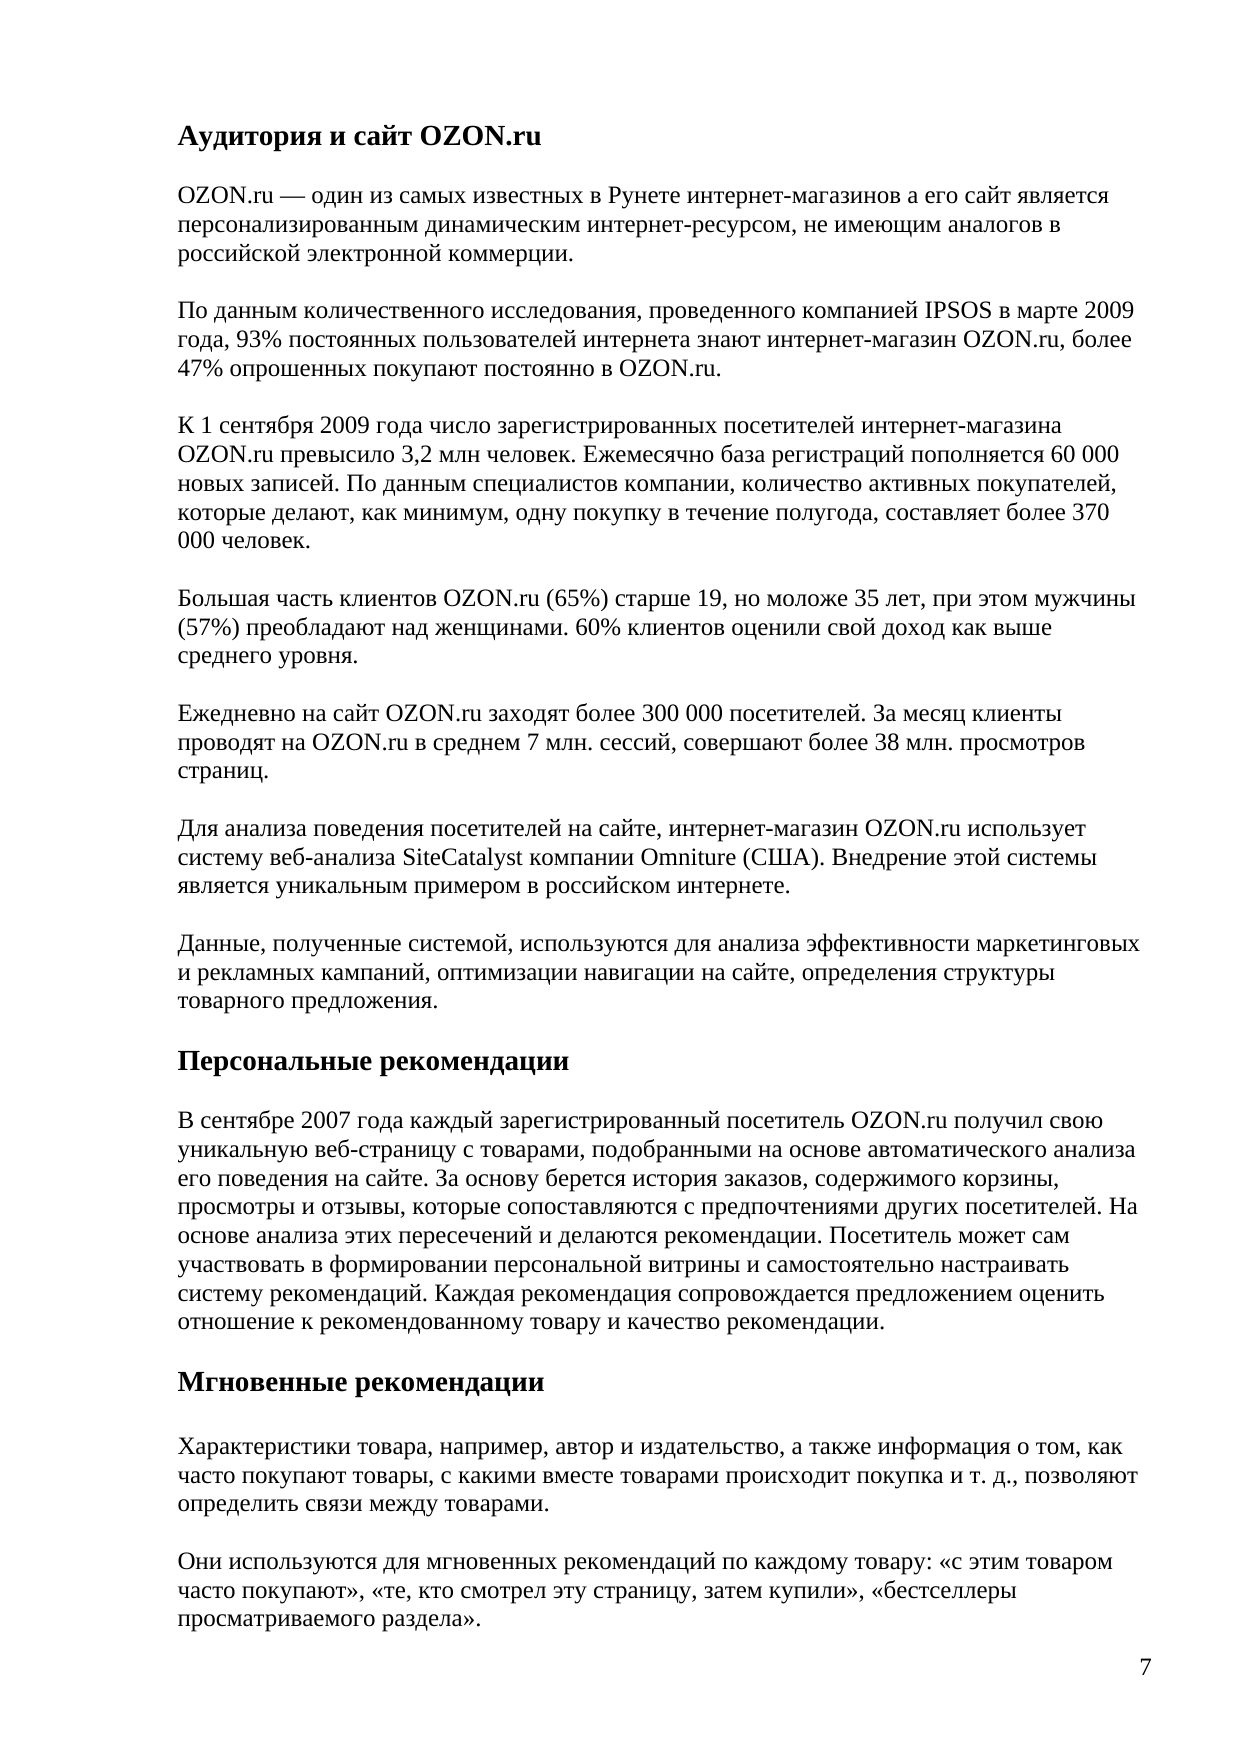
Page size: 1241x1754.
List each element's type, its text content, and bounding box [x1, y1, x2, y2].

text Характеристики товара, например, автор и издательство, а также информация о том, как часто покупают товары, с какими вместе товарами происходит покупка и т. д., позволяют определить связи между товарами. [177, 1431, 1152, 1517]
text Большая часть клиентов OZON.ru (65%) старше 19, но моложе 35 лет, при этом мужчины (57%) преобладают над женщинами. 60% клиентов оценили свой доход как выше среднего уровня. [177, 583, 1152, 669]
text По данным количественного исследования, проведенного компанией IPSOS в марте 2009 года, 93% постоянных пользователей интернета знают интернет-магазин OZON.ru, более 47% опрошенных покупают постоянно в OZON.ru. [177, 295, 1152, 382]
text Ежедневно на сайт OZON.ru заходят более 300 000 посетителей. За месяц клиенты проводят на OZON.ru в среднем 7 млн. сессий, совершают более 38 млн. просмотров страниц. [177, 698, 1152, 784]
text OZON.ru — один из самых известных в Рунете интернет-магазинов а его сайт является персонализированным динамическим интернет-ресурсом, не имеющим аналогов в российской электронной коммерции. [177, 180, 1152, 267]
text Они используются для мгновенных рекомендаций по каждому товару: «c этим товаром часто покупают», «те, кто смотрел эту страницу, затем купили», «бестселлеры просматриваемого раздела». [177, 1546, 1152, 1632]
text Данные, полученные системой, используются для анализа эффективности маркетинговых и рекламных кампаний, оптимизации навигации на сайте, определения структуры товарного предложения. [177, 928, 1152, 1014]
text К 1 сентября 2009 года число зарегистрированных посетителей интернет-магазина OZON.ru превысило 3,2 млн человек. Ежемесячно база регистраций пополняется 60 000 новых записей. По данным специалистов компании, количество активных покупателей, которые делают, как минимум, одну покупку в течение полугода, составляет более 370 000 человек. [177, 410, 1152, 554]
subtitle Аудитория и сайт OZON.ru [177, 118, 1152, 152]
text В сентябре 2007 года каждый зарегистрированный посетитель OZON.ru получил свою уникальную веб-страницу с товарами, подобранными на основе автоматического анализа его поведения на сайте. За основу берется история заказов, содержимого корзины, просмотры и отзывы, которые сопоставляются с предпочтениями других посетителей. На основе анализа этих пересечений и делаются рекомендации. Посетитель может сам участвовать в формировании персональной витрины и самостоятельно настраивать систему рекомендаций. Каждая рекомендация сопровождается предложением оценить отношение к рекомендованному товару и качество рекомендации. [177, 1105, 1152, 1335]
subtitle Персональные рекомендации [177, 1043, 1152, 1076]
text Для анализа поведения посетителей на сайте, интернет-магазин OZON.ru использует систему веб-анализа SiteCatalyst компании Omniture (США). Внедрение этой системы является уникальным примером в российском интернете. [177, 813, 1152, 899]
subtitle Мгновенные рекомендации [177, 1364, 1152, 1397]
